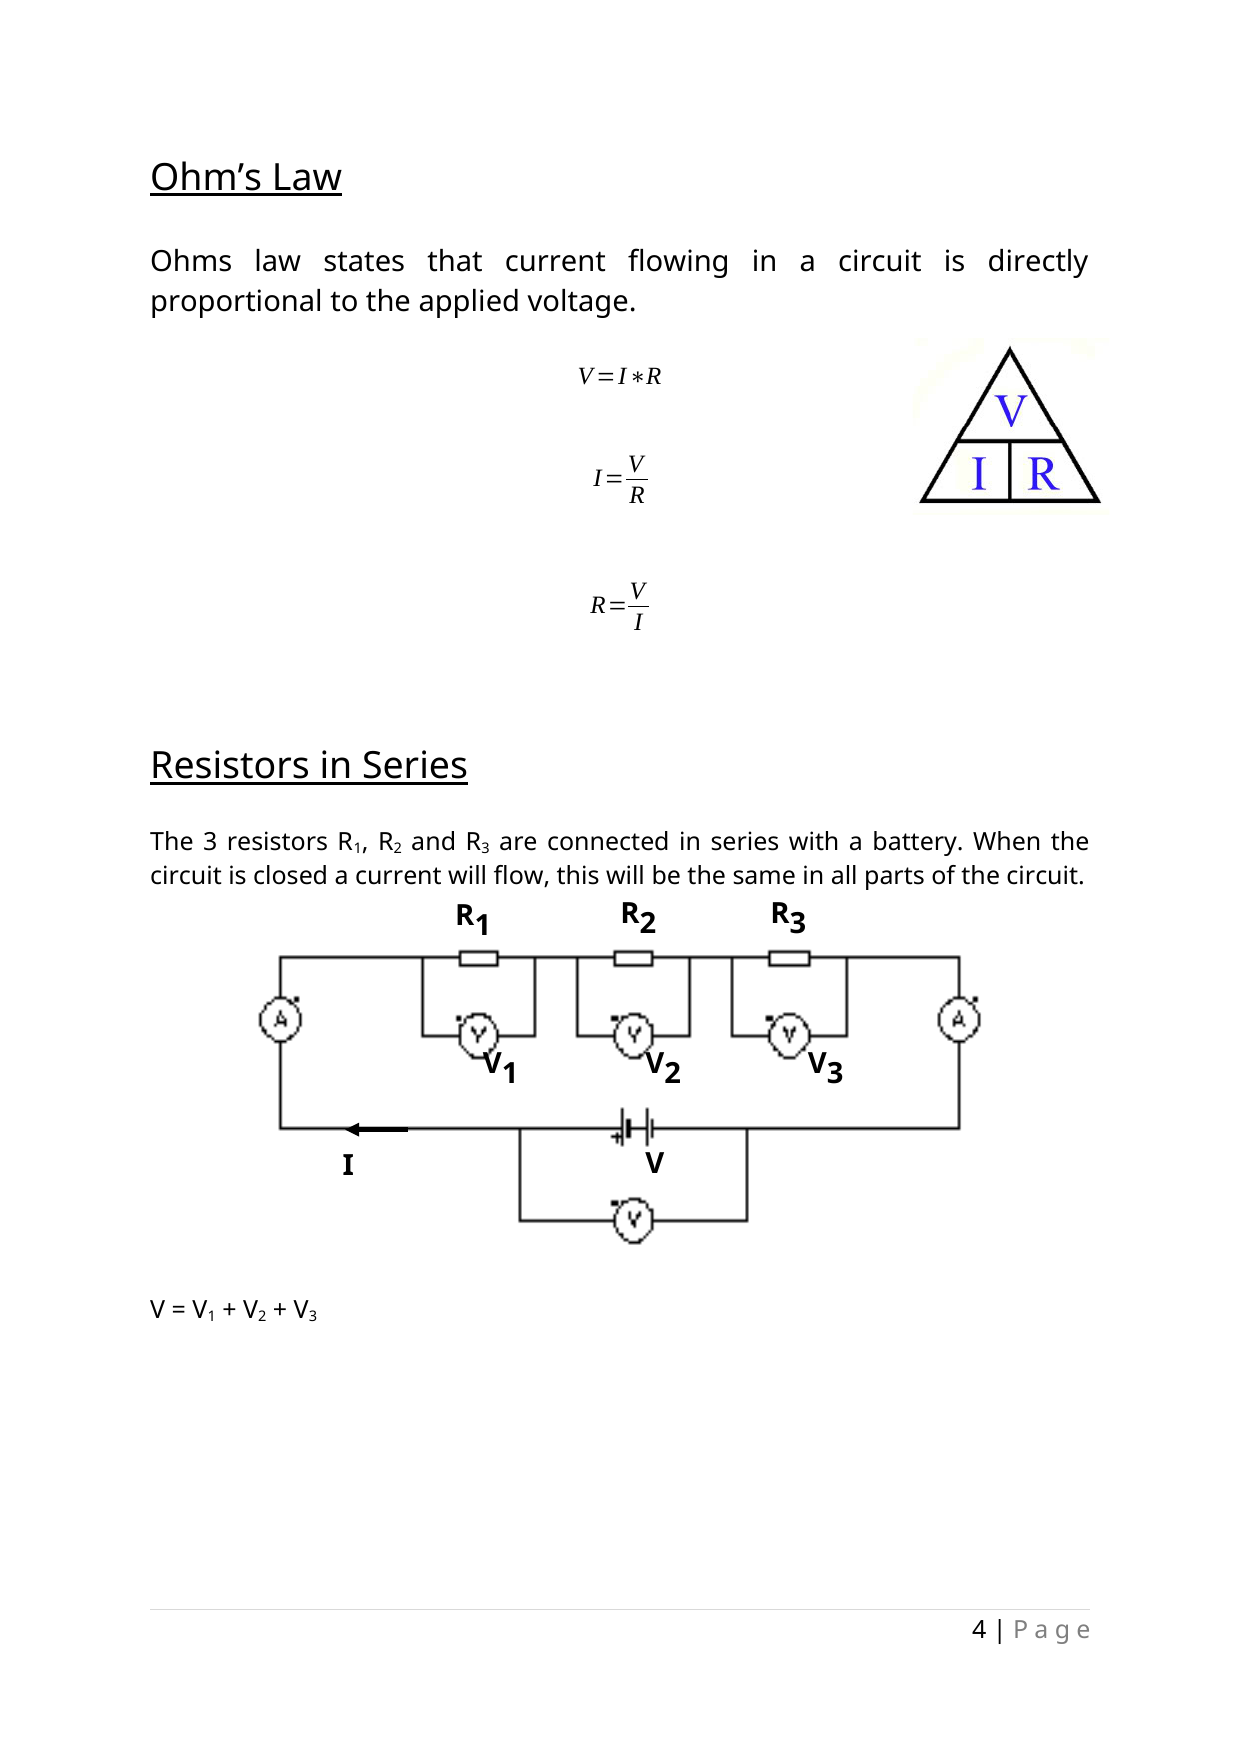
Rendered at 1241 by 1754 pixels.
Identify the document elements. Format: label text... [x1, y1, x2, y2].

subtitle Resistors in Series [150, 739, 1090, 790]
picture [912, 338, 1110, 515]
text V = V1 + V2 + V3 [150, 1292, 1090, 1326]
text Ohms law states that current flowing in a circuit is directly proportional to the applied voltage. [150, 241, 1090, 320]
text The 3 resistors R1, R2 and R3 are connected in series with a battery. When the circuit is closed a current will flow, this will be the same in all parts of the circuit. [150, 824, 1090, 892]
subtitle Ohm’s Law [150, 150, 1090, 201]
picture [220, 916, 1021, 1291]
